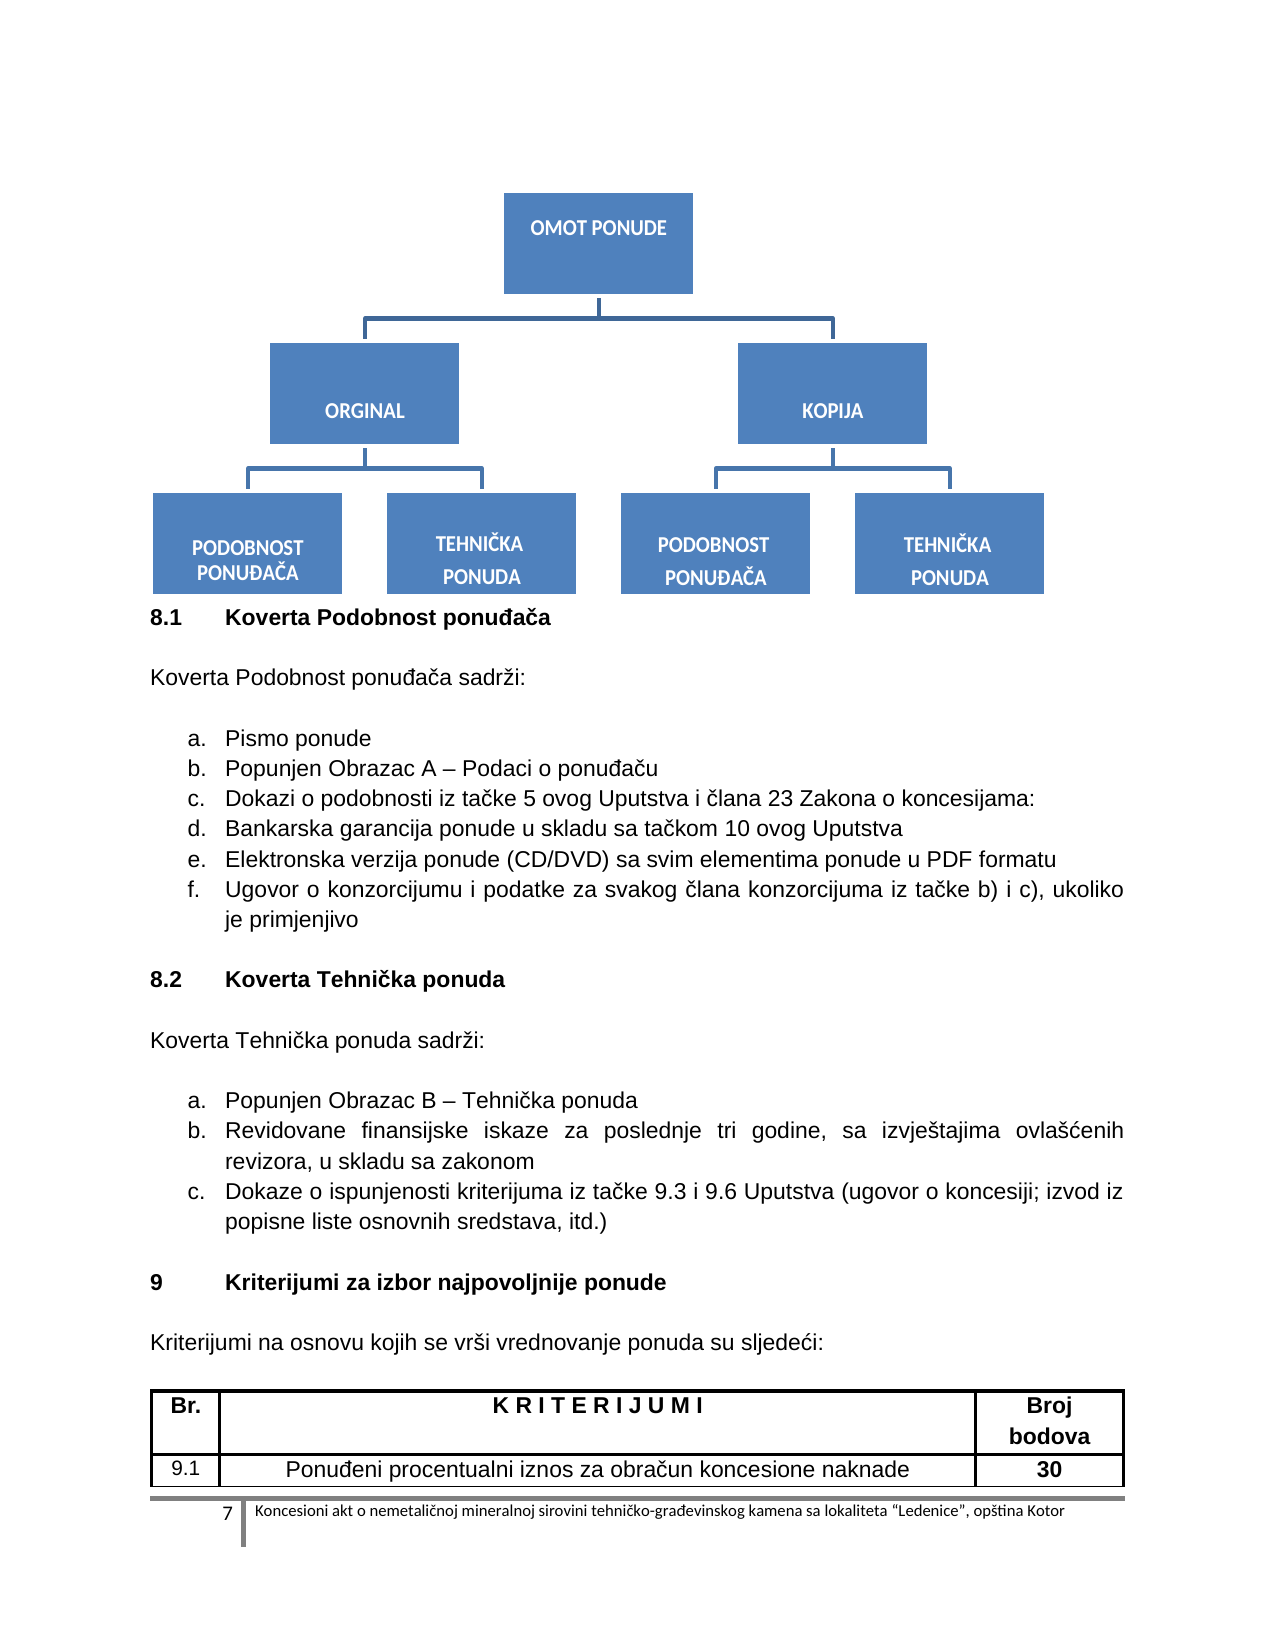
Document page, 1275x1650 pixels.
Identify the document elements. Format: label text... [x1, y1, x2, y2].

list Pismo ponude [187, 725, 1125, 751]
subtitle Kriterijumi za izbor najpovoljnije ponude [150, 1268, 1125, 1295]
list Dokazi o podobnosti iz tačke 5 ovog Uputstva i člana 23 Zakona o koncesijama: [187, 785, 1125, 812]
text Koverta Tehnička ponuda sadrži: [150, 1027, 1125, 1053]
list Elektronska verzija ponude (CD/DVD) sa svim elementima ponude u PDF formatu [187, 846, 1125, 872]
table_header Br. [153, 1393, 218, 1453]
list Ugovor o konzorcijumu i podatke za svakog člana konzorcijuma iz tačke b) i c), ukoliko je primjenjivo [187, 876, 1125, 932]
subtitle Koverta Tehnička ponuda [150, 966, 1125, 993]
list Bankarska garancija ponude u skladu sa tačkom 10 ovog Uputstva [187, 815, 1125, 842]
table_cell Ponuđeni procentualni iznos za obračun koncesione naknade [221, 1456, 974, 1486]
list Revidovane finansijske iskaze za poslednje tri godine, sa izvještajima ovlašćenih revizora, u skladu sa zakonom [187, 1117, 1125, 1174]
list Popunjen Obrazac A – Podaci o ponuđaču [187, 755, 1125, 781]
list Popunjen Obrazac B – Tehnička ponuda [187, 1087, 1125, 1114]
subtitle Koverta Podobnost ponuđača [150, 604, 1125, 630]
text Kriterijumi na osnovu kojih se vrši vrednovanje ponuda su sljedeći: [150, 1329, 1125, 1355]
table_cell 30 [977, 1456, 1122, 1486]
table_header Broj bodova [977, 1393, 1122, 1453]
table_header K R I T E R I J U M I [221, 1393, 974, 1453]
list Dokaze o ispunjenosti kriterijuma iz tačke 9.3 i 9.6 Uputstva (ugovor o koncesiji; izvod iz popisne liste osnovnih sredstava, itd.) [187, 1178, 1125, 1234]
text Koverta Podobnost ponuđača sadrži: [150, 664, 1125, 691]
table_cell 9.1 [153, 1456, 218, 1486]
